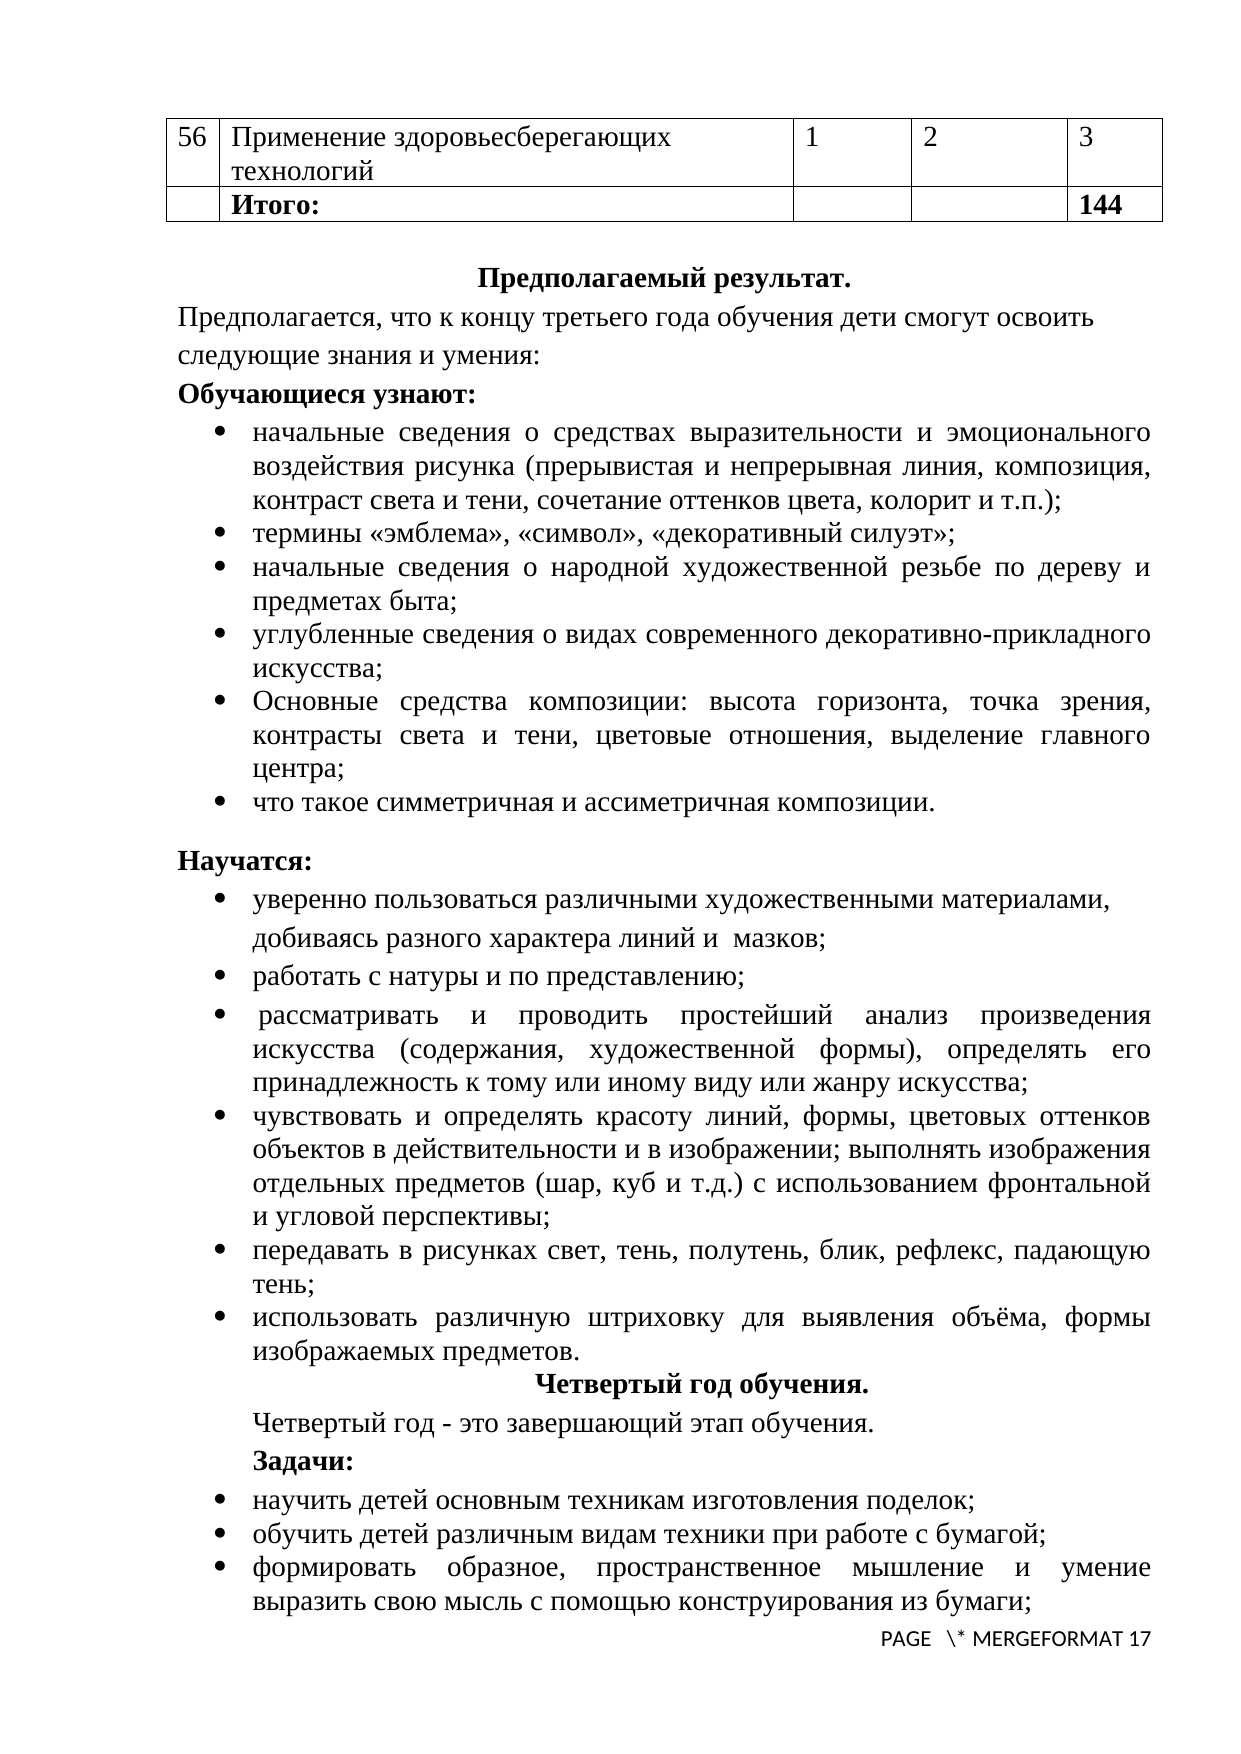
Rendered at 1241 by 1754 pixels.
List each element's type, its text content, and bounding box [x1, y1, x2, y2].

table_cell 1 [794, 119, 911, 186]
list научить детей основным техникам изготовления поделок; [215, 1482, 1152, 1516]
table_cell 56 [167, 119, 219, 186]
list использовать различную штриховку для выявления объёма, формы изображаемых предметов. [215, 1299, 1152, 1366]
list Задачи: [252, 1443, 1152, 1477]
list чувствовать и определять красоту линий, формы, цветовых оттенков объектов в действительности и в изображении; выполнять изображения отдельных предметов (шар, куб и т.д.) с использованием фронтальной и угловой перспективы; [215, 1098, 1152, 1232]
table_cell 3 [1068, 119, 1162, 186]
table_cell Применение здоровьесберегающих технологий [220, 119, 793, 186]
text Предполагается, что к концу третьего года обучения дети смогут освоить следующие знания и умения: [177, 299, 1152, 371]
text Обучающиеся узнают: [177, 376, 1152, 409]
table_cell [794, 187, 911, 221]
text Научатся: [177, 843, 1152, 876]
list что такое симметричная и ассиметричная композиции. [215, 784, 1152, 818]
list Четвертый год обучения. [252, 1366, 1152, 1400]
list формировать образное, пространственное мышление и умение выразить свою мысль с помощью конструирования из бумаги; [215, 1549, 1152, 1617]
list обучить детей различным видам техники при работе с бумагой; [215, 1516, 1152, 1549]
list передавать в рисунках свет, тень, полутень, блик, рефлекс, падающую тень; [215, 1232, 1152, 1299]
table_cell [912, 187, 1067, 221]
table_cell 144 [1068, 187, 1162, 221]
list термины «эмблема», «символ», «декоративный силуэт»; [215, 515, 1152, 549]
table_cell [167, 187, 219, 221]
table_cell Итого: [220, 187, 793, 221]
text Предполагаемый результат. [177, 260, 1152, 294]
list уверенно пользоваться различными художественными материалами, добиваясь разного характера линий и мазков; [215, 881, 1152, 953]
list Четвертый год - это завершающий этап обучения. [252, 1405, 1152, 1438]
list начальные сведения о народной художественной резьбе по дереву и предметах быта; [215, 549, 1152, 616]
list рассматривать и проводить простейший анализ произведения искусства (содержания, художественной формы), определять его принадлежность к тому или иному виду или жанру искусства; [215, 997, 1152, 1098]
list углубленные сведения о видах современного декоративно-прикладного искусства; [215, 616, 1152, 683]
table_cell 2 [912, 119, 1067, 186]
list Основные средства композиции: высота горизонта, точка зрения, контрасты света и тени, цветовые отношения, выделение главного центра; [215, 683, 1152, 784]
list начальные сведения о средствах выразительности и эмоционального воздействия рисунка (прерывистая и непрерывная линия, композиция, контраст света и тени, сочетание оттенков цвета, колорит и т.п.); [215, 414, 1152, 515]
list работать с натуры и по представлению; [215, 958, 1152, 992]
